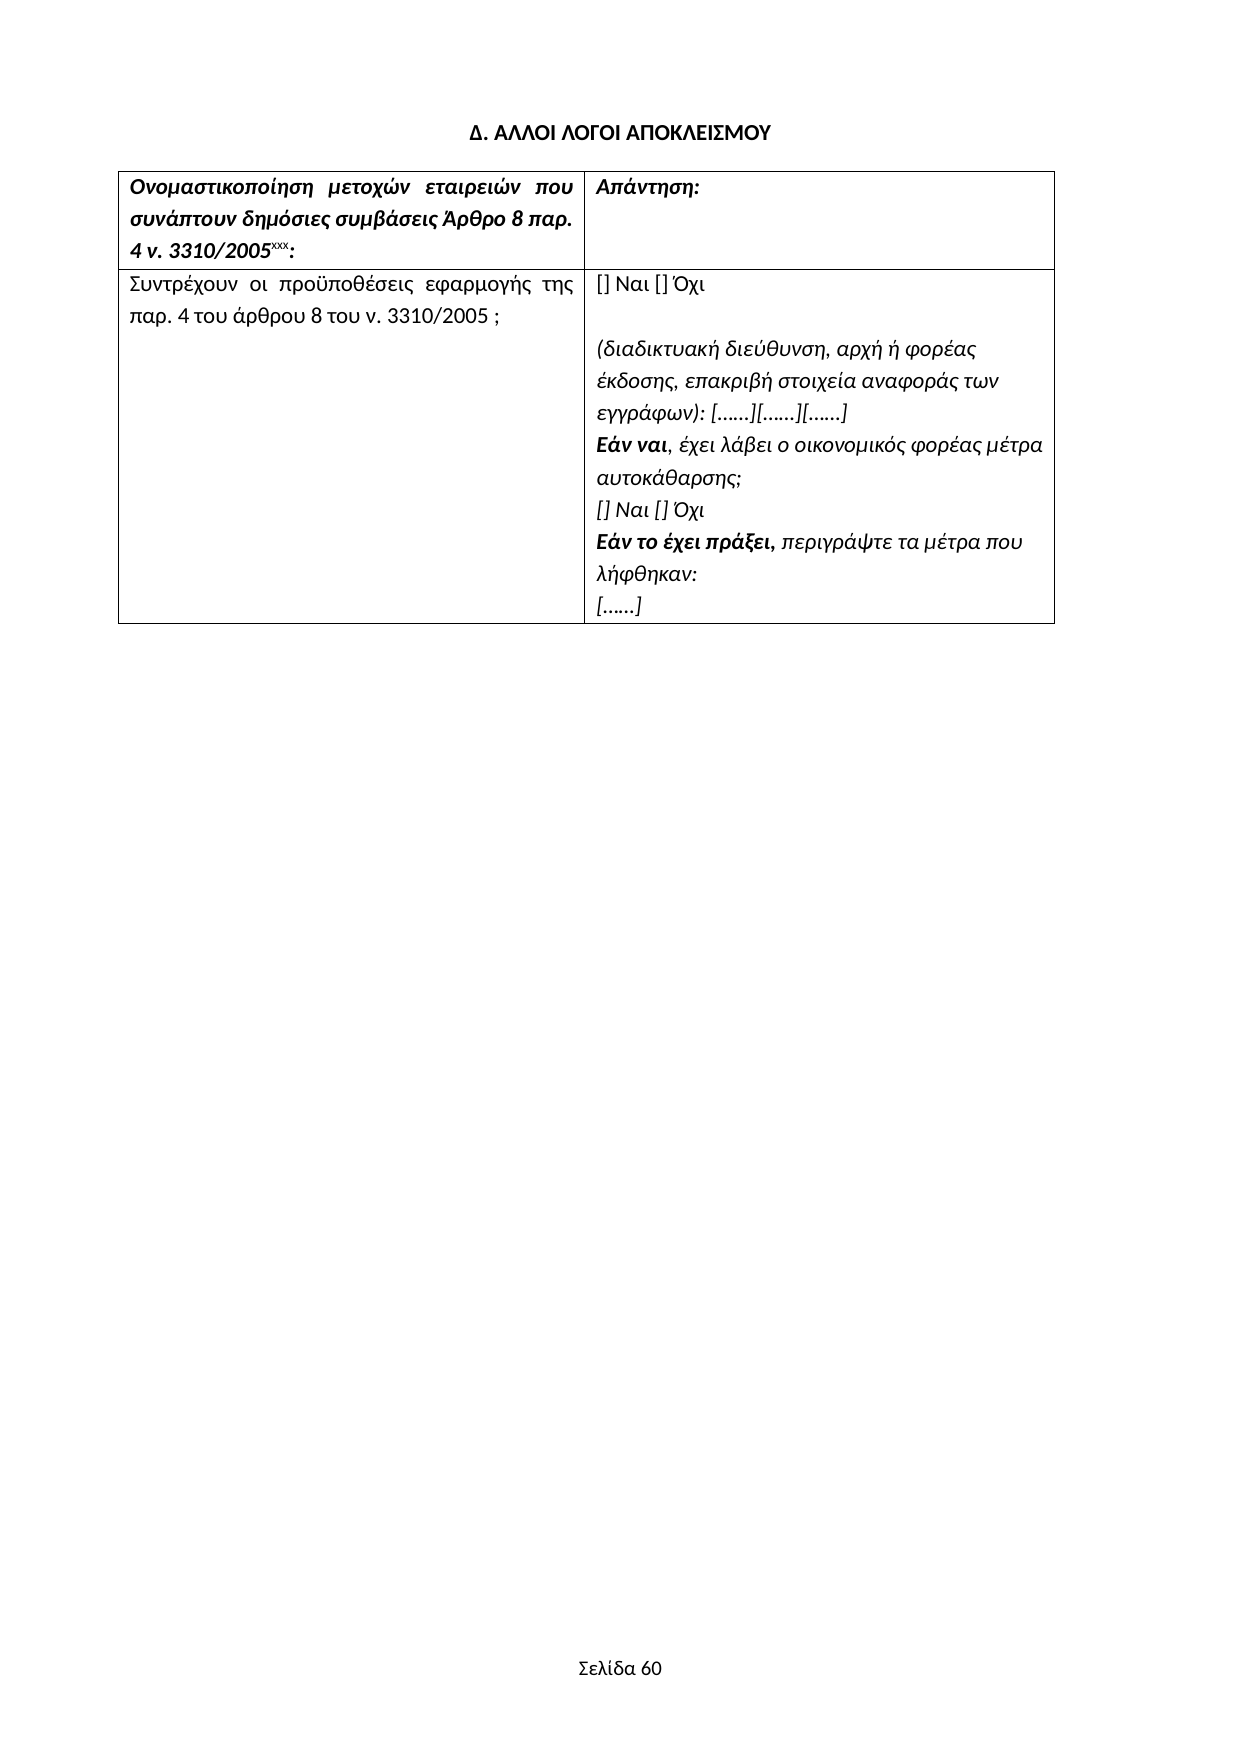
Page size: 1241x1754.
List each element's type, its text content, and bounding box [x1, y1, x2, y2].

table_cell [] Ναι [] Όχι (διαδικτυακή διεύθυνση, αρχή ή φορέας έκδοσης, επακριβή στοιχεία αναφοράς των εγγράφων): [……][……][……] Εάν ναι, έχει λάβει ο οικονομικός φορέας μέτρα αυτοκάθαρσης; [] Ναι [] Όχι Εάν το έχει πράξει, περιγράψτε τα μέτρα που λήφθηκαν: [……] [585, 270, 1054, 623]
text Δ. ΑΛΛΟΙ ΛΟΓΟΙ ΑΠΟΚΛΕΙΣΜΟΥ [118, 118, 1122, 146]
table_header Απάντηση: [585, 172, 1054, 268]
table_cell Συντρέχουν οι προϋποθέσεις εφαρμογής της παρ. 4 του άρθρου 8 του ν. 3310/2005 ; [119, 270, 584, 623]
table_header Ονομαστικοποίηση μετοχών εταιρειών που συνάπτουν δημόσιες συμβάσεις Άρθρο 8 παρ. 4 ν. 3310/2005: [119, 172, 584, 268]
